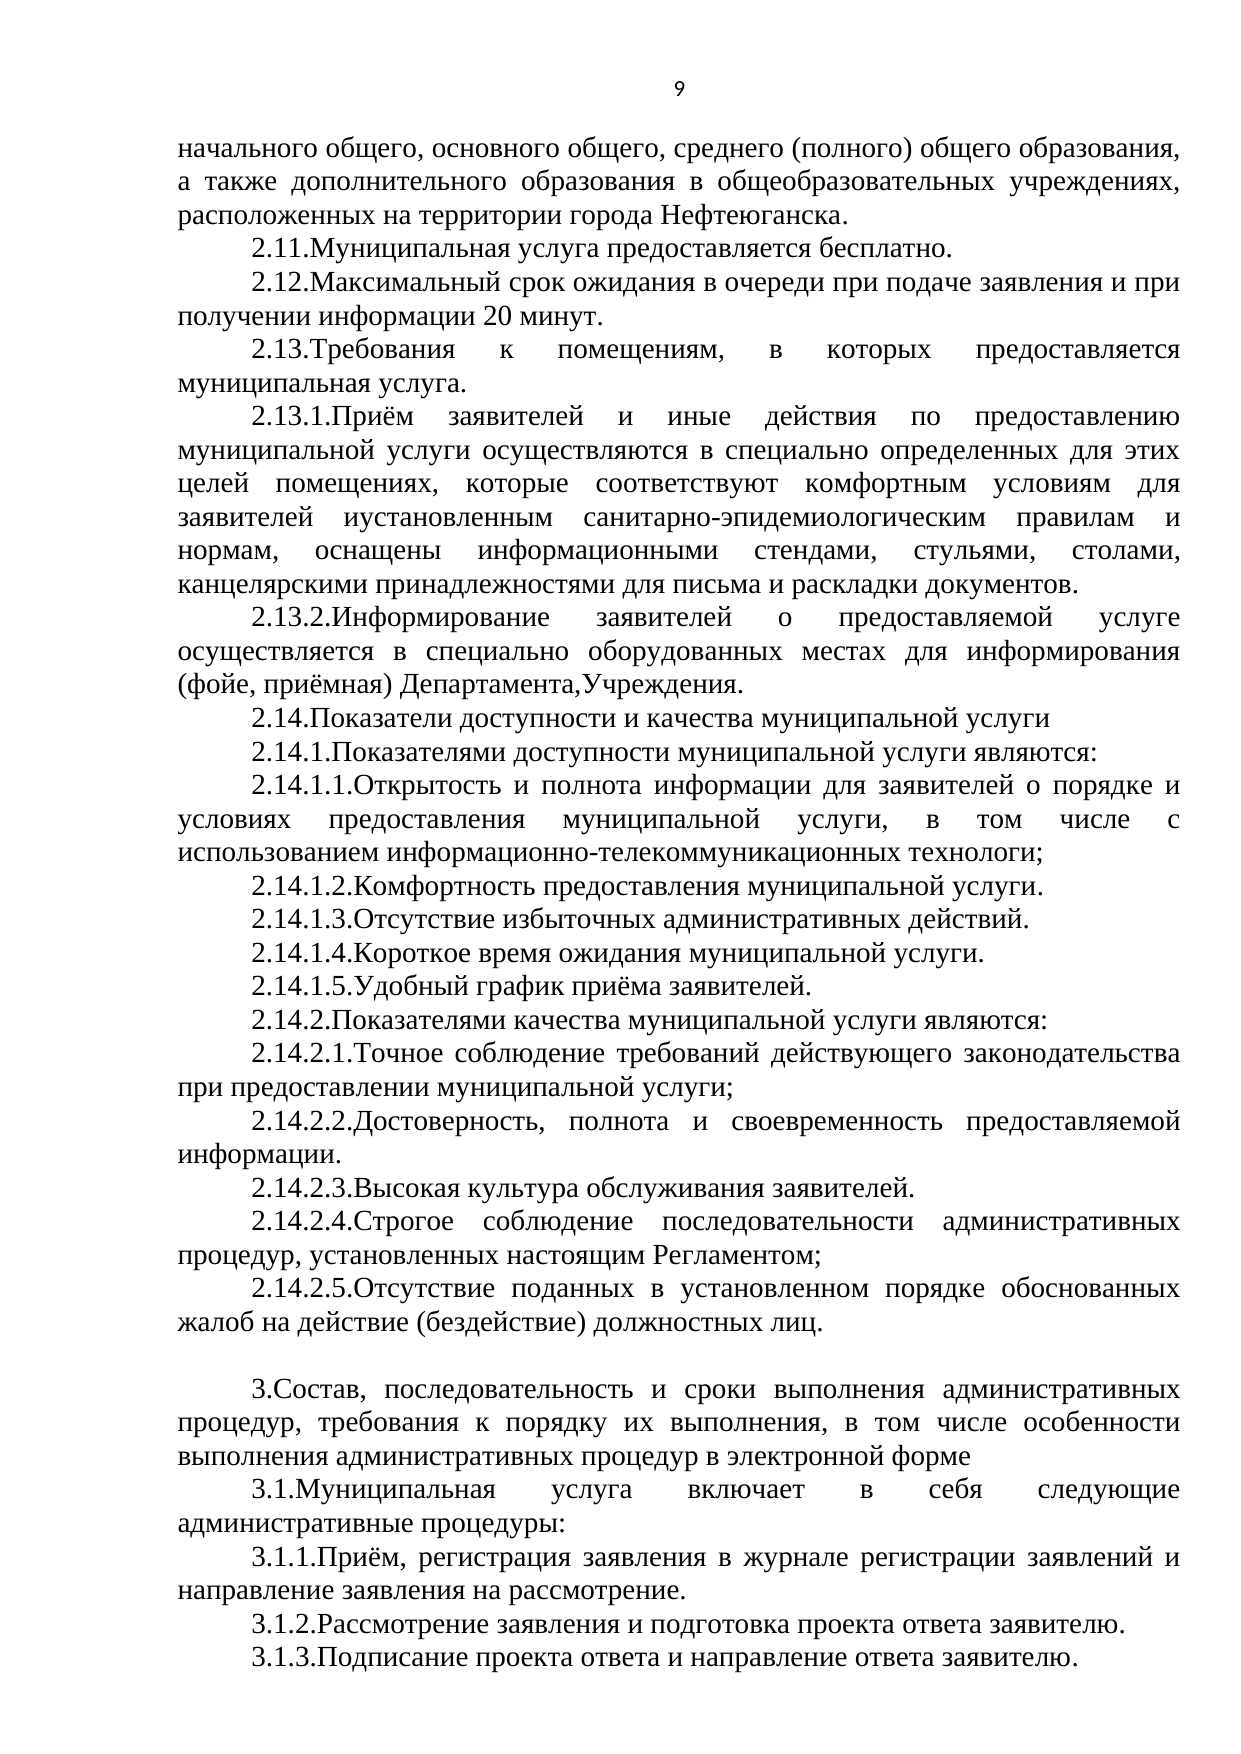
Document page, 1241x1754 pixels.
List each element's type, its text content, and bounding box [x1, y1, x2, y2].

text 2.14.1.4.Короткое время ожидания муниципальной услуги. [177, 935, 1181, 968]
text 3.Состав, последовательность и сроки выполнения административных процедур, требования к порядку их выполнения, в том числе особенности выполнения административных процедур в электронной форме [177, 1371, 1181, 1472]
text 2.14.1.3.Отсутствие избыточных административных действий. [177, 901, 1181, 935]
text 2.13.1.Приём заявителей и иные действия по предоставлению муниципальной услуги осуществляются в специально определенных для этих целей помещениях, которые соответствуют комфортным условиям для заявителей иустановленным санитарно-эпидемиологическим правилам и нормам, оснащены информационными стендами, стульями, столами, канцелярскими принадлежностями для письма и раскладки документов. [177, 398, 1181, 599]
text 3.1.Муниципальная услуга включает в себя следующие административные процедуры: [177, 1472, 1181, 1539]
text 2.14.2.1.Точное соблюдение требований действующего законодательства при предоставлении муниципальной услуги; [177, 1036, 1181, 1103]
text 3.1.1.Приём, регистрация заявления в журнале регистрации заявлений и направление заявления на рассмотрение. [177, 1539, 1181, 1606]
text 2.14.1.1.Открытость и полнота информации для заявителей о порядке и условиях предоставления муниципальной услуги, в том числе с использованием информационно-телекоммуникационных технологи; [177, 767, 1181, 868]
text 2.14.2.4.Строгое соблюдение последовательности административных процедур, установленных настоящим Регламентом; [177, 1203, 1181, 1270]
text 2.13.Требования к помещениям, в которых предоставляется муниципальная услуга. [177, 331, 1181, 398]
text 2.14.2.Показателями качества муниципальной услуги являются: [177, 1002, 1181, 1036]
text 2.14.1.Показателями доступности муниципальной услуги являются: [177, 734, 1181, 767]
text 2.14.2.3.Высокая культура обслуживания заявителей. [177, 1170, 1181, 1203]
text 2.14.2.5.Отсутствие поданных в установленном порядке обоснованных жалоб на действие (бездействие) должностных лиц. [177, 1270, 1181, 1337]
text 3.1.3.Подписание проекта ответа и направление ответа заявителю. [177, 1639, 1181, 1673]
text 2.14.1.5.Удобный график приёма заявителей. [177, 968, 1181, 1002]
text 2.12.Максимальный срок ожидания в очереди при подаче заявления и при получении информации 20 минут. [177, 264, 1181, 331]
text 2.14.2.2.Достоверность, полнота и своевременность предоставляемой информации. [177, 1103, 1181, 1170]
text 2.14.1.2.Комфортность предоставления муниципальной услуги. [177, 868, 1181, 901]
text 2.14.Показатели доступности и качества муниципальной услуги [177, 700, 1181, 734]
text 2.13.2.Информирование заявителей о предоставляемой услуге осуществляется в специально оборудованных местах для информирования (фойе, приёмная) Департамента,Учреждения. [177, 599, 1181, 700]
text 3.1.2.Рассмотрение заявления и подготовка проекта ответа заявителю. [177, 1606, 1181, 1639]
text 2.11.Муниципальная услуга предоставляется бесплатно. [177, 231, 1181, 264]
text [177, 130, 1181, 231]
